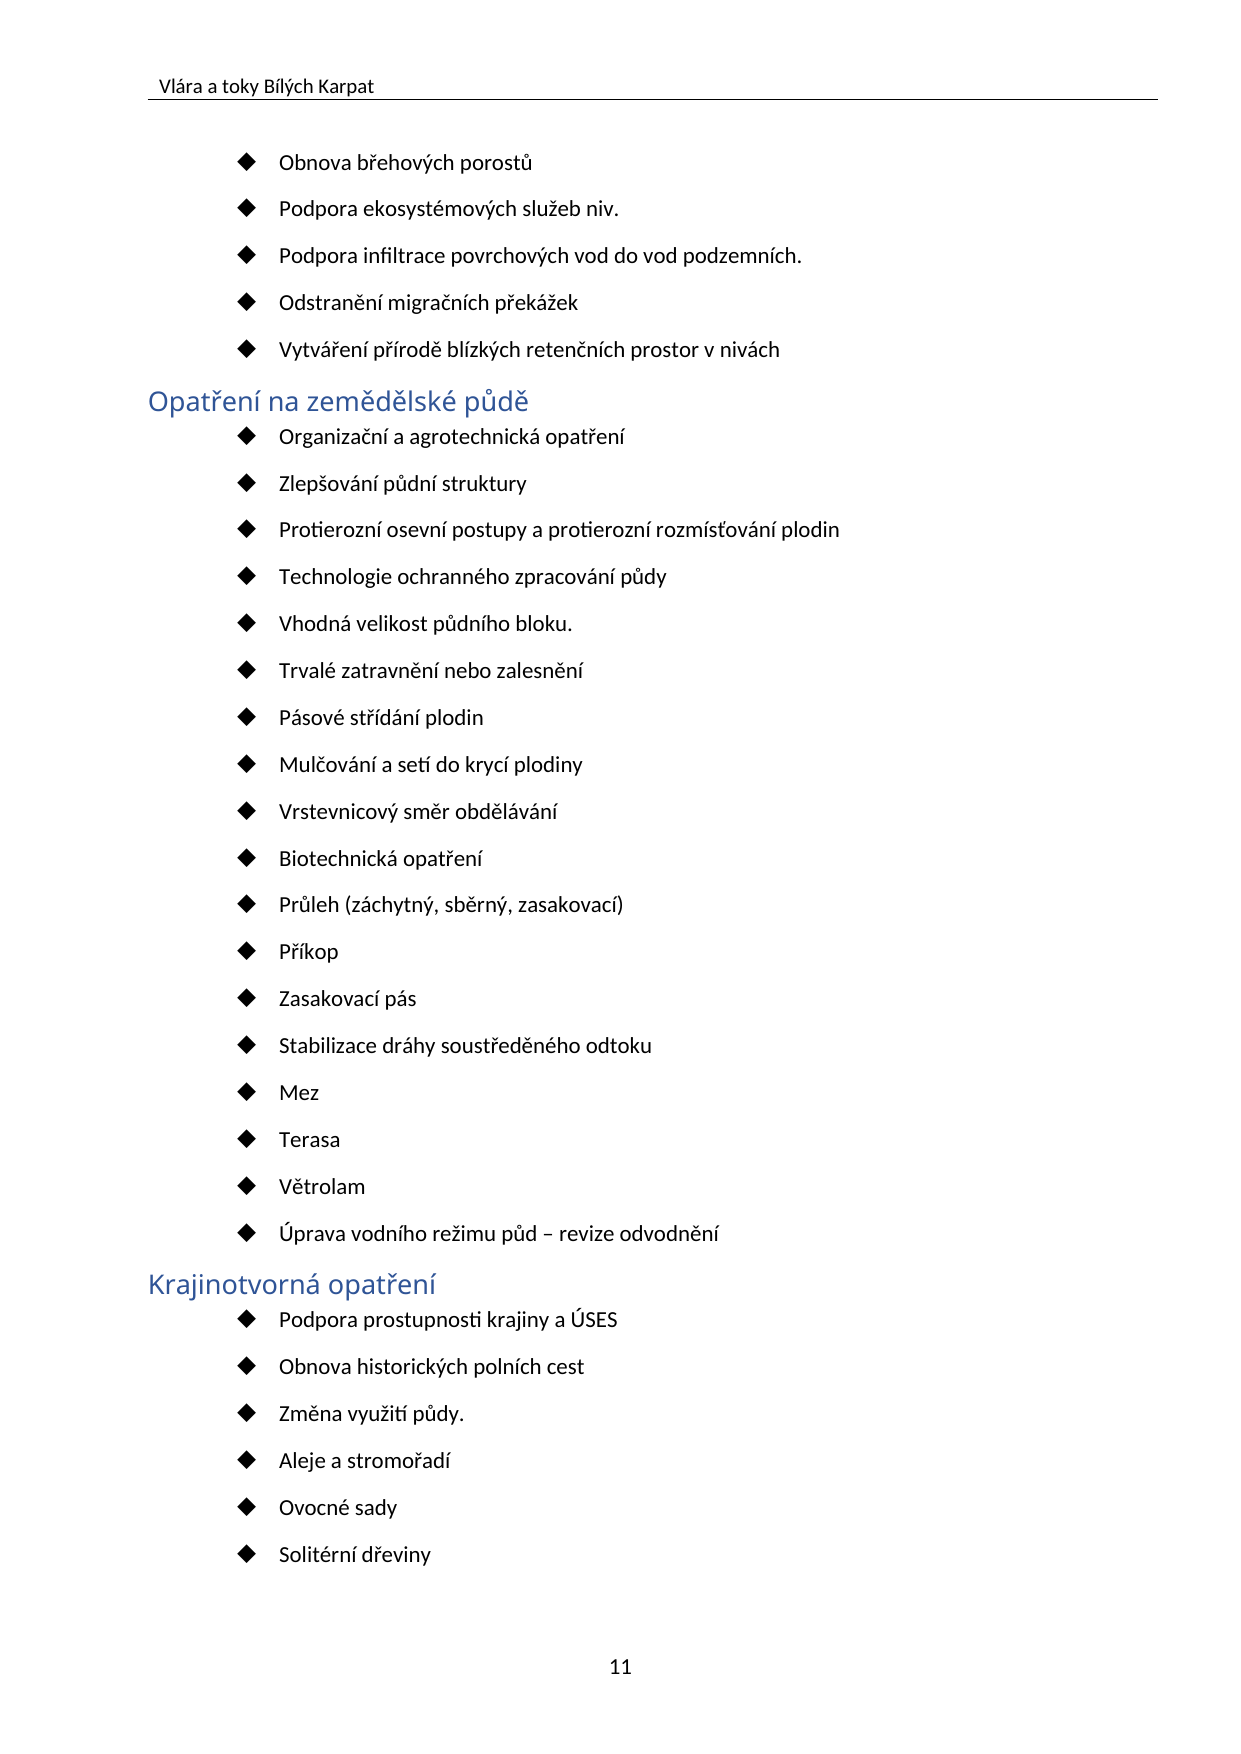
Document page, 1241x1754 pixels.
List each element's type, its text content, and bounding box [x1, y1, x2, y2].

list Podpora infiltrace povrchových vod do vod podzemních. [235, 241, 1093, 269]
list Aleje a stromořadí [235, 1446, 1093, 1474]
list Průleh (záchytný, sběrný, zasakovací) [235, 891, 1093, 918]
list Organizační a agrotechnická opatření [235, 422, 1093, 450]
list Větrolam [235, 1172, 1093, 1200]
list Vytváření přírodě blízkých retenčních prostor v nivách [235, 335, 1093, 363]
list Podpora prostupnosti krajiny a ÚSES [235, 1305, 1093, 1333]
list Biotechnická opatření [235, 844, 1093, 872]
list Stabilizace dráhy soustředěného odtoku [235, 1031, 1093, 1059]
list Ovocné sady [235, 1493, 1093, 1521]
list Obnova břehových porostů [235, 148, 1093, 176]
list Příkop [235, 937, 1093, 965]
list Solitérní dřeviny [235, 1540, 1093, 1568]
list Obnova historických polních cest [235, 1352, 1093, 1380]
list Terasa [235, 1125, 1093, 1153]
list Vrstevnicový směr obdělávání [235, 797, 1093, 825]
list Protierozní osevní postupy a protierozní rozmísťování plodin [235, 516, 1093, 543]
list Zlepšování půdní struktury [235, 469, 1093, 497]
list Podpora ekosystémových služeb niv. [235, 194, 1093, 222]
list Zasakovací pás [235, 984, 1093, 1012]
list Technologie ochranného zpracování půdy [235, 562, 1093, 590]
subtitle Krajinotvorná opatření [148, 1266, 1093, 1302]
subtitle Opatření na zemědělské půdě [148, 382, 1093, 419]
list Vhodná velikost půdního bloku. [235, 609, 1093, 637]
list Odstranění migračních překážek [235, 288, 1093, 316]
list Úprava vodního režimu půd – revize odvodnění [235, 1219, 1093, 1247]
list Mulčování a setí do krycí plodiny [235, 750, 1093, 778]
list Změna využití půdy. [235, 1399, 1093, 1427]
list Mez [235, 1078, 1093, 1106]
list Trvalé zatravnění nebo zalesnění [235, 656, 1093, 684]
list Pásové střídání plodin [235, 703, 1093, 731]
